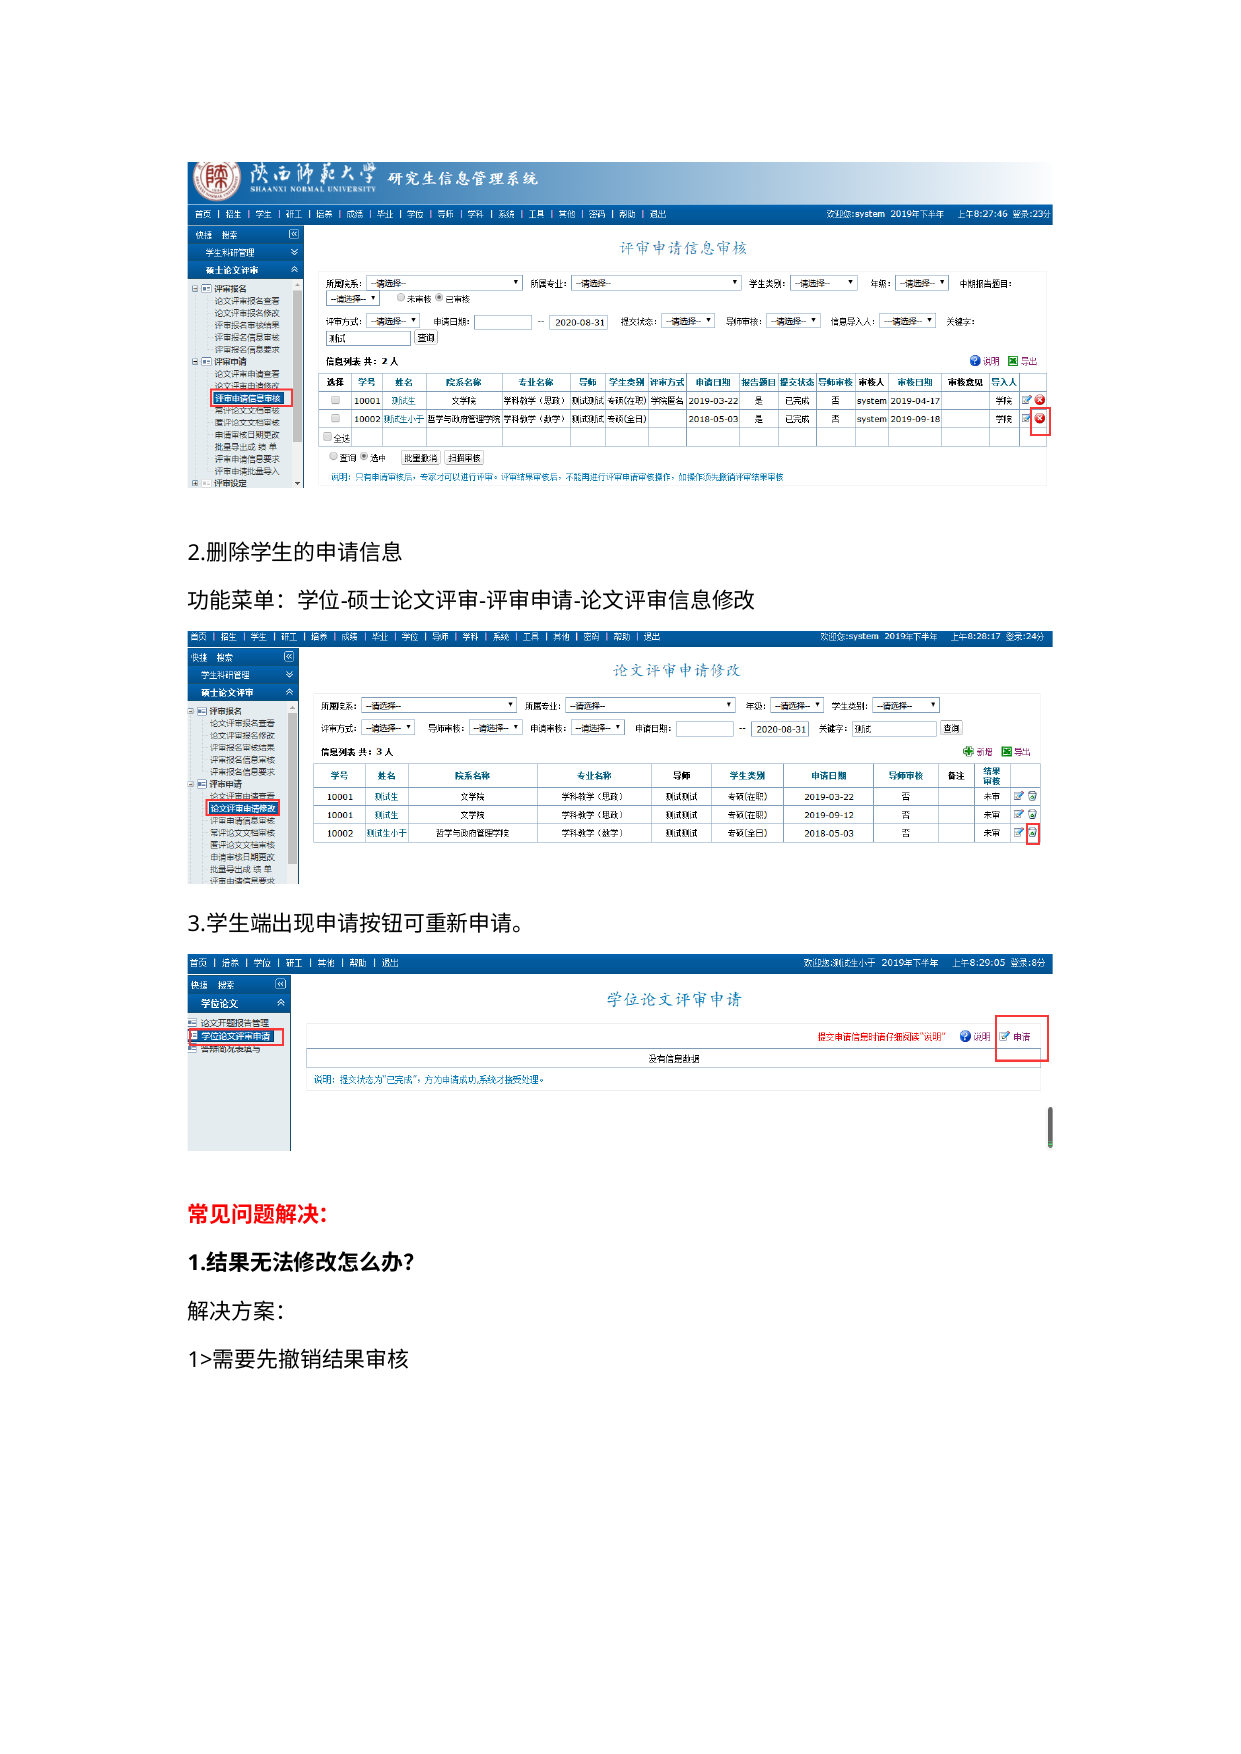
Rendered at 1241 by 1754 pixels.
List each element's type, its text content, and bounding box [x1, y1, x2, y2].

text 2.删除学生的申请信息 [187, 534, 1053, 567]
picture [187, 162, 1053, 488]
text 1.结果无法修改怎么办？ [187, 1245, 1053, 1277]
text 功能菜单：学位-硕士论文评审-评审申请-论文评审信息修改 [187, 583, 1053, 615]
text 常见问题解决： [187, 1197, 1053, 1229]
text 3.学生端出现申请按钮可重新申请。 [187, 906, 1053, 938]
picture [187, 631, 1053, 884]
text 解决方案： [187, 1293, 1053, 1326]
text 1>需要先撤销结果审核 [187, 1342, 1053, 1374]
picture [187, 954, 1053, 1151]
